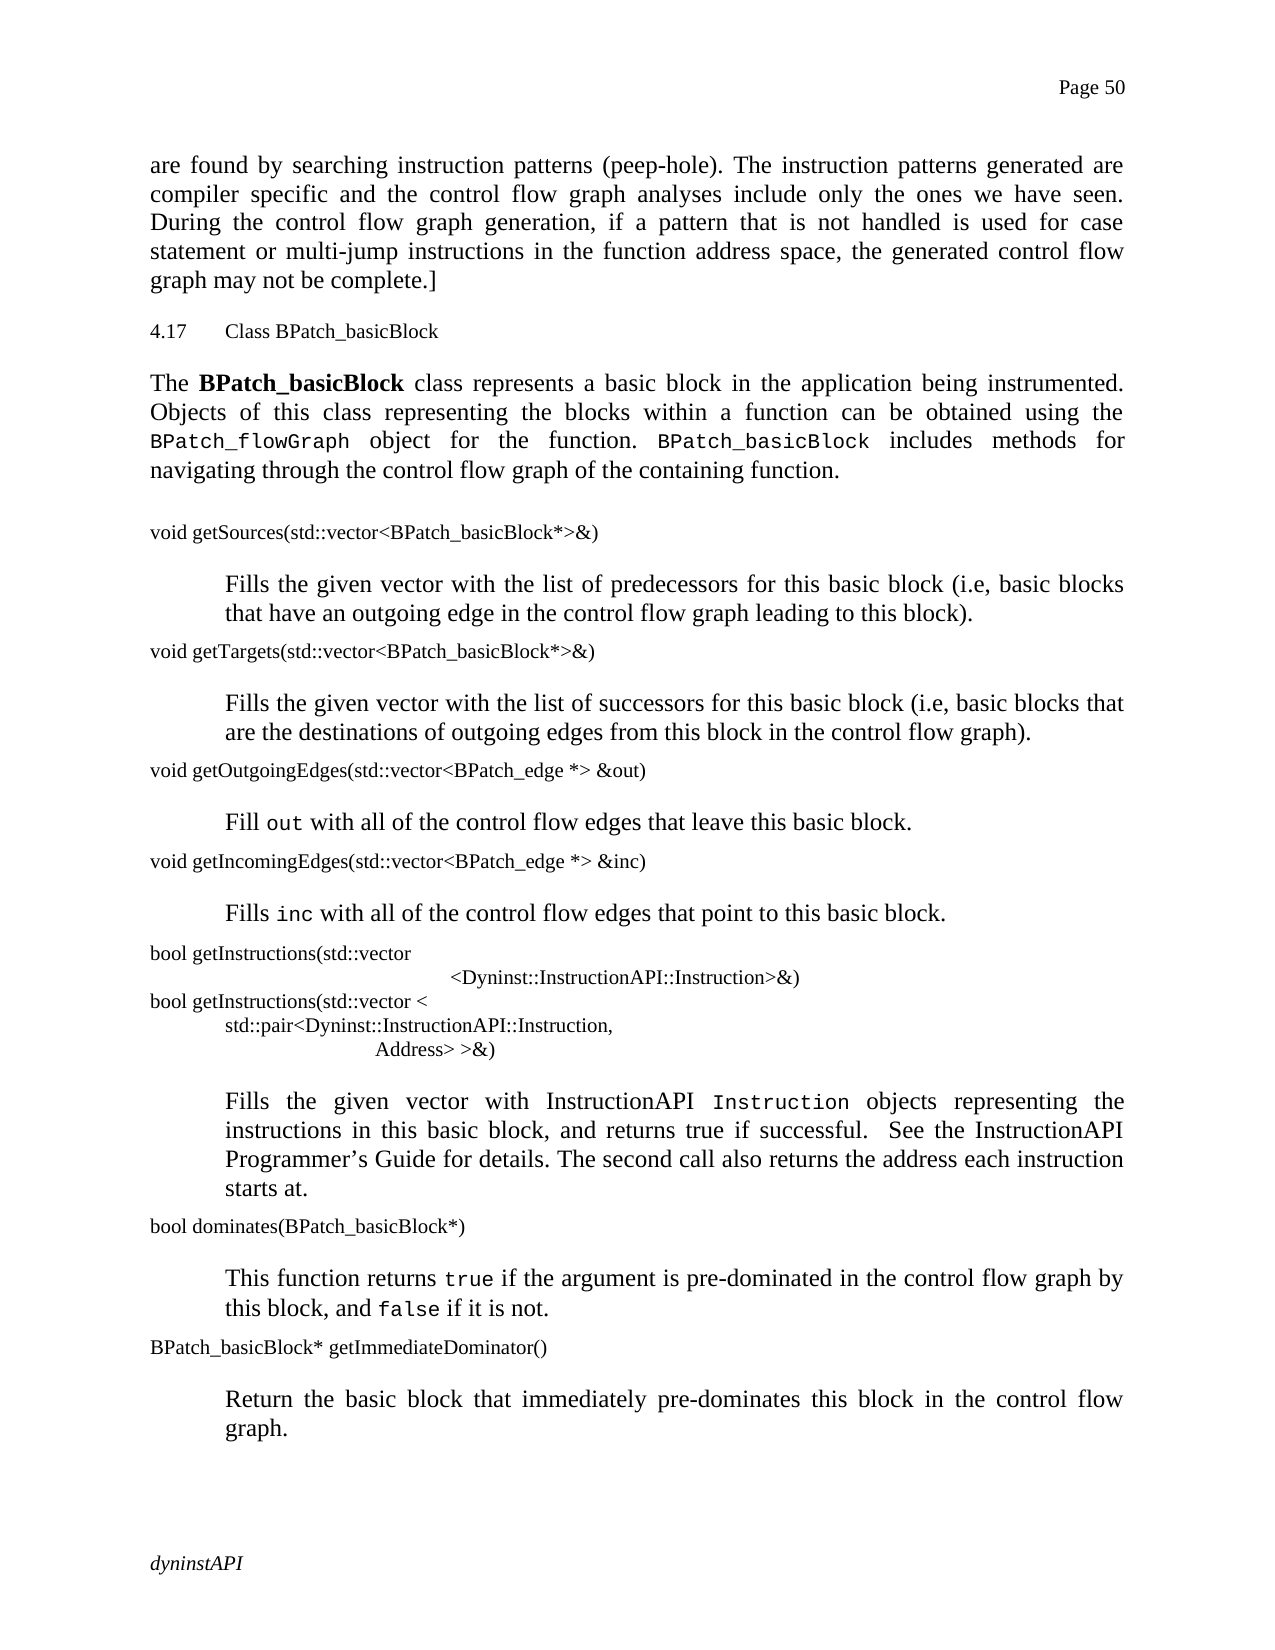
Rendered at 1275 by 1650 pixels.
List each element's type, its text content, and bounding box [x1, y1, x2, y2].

text void getTargets(std::vector<BPatch_basicBlock*>&) [150, 639, 1125, 663]
subtitle Class BPatch_basicBlock [150, 319, 1125, 343]
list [150, 150, 1125, 294]
list Fills the given vector with the list of predecessors for this basic block (i.e, basic blocks that have an outgoing edge in the control flow graph leading to this block). [225, 569, 1125, 627]
list This function returns true if the argument is pre-dominated in the control flow graph by this block, and false if it is not. [225, 1263, 1125, 1322]
text bool dominates(BPatch_basicBlock*) [150, 1214, 1125, 1238]
text BPatch_basicBlock* getImmediateDominator() [150, 1335, 1125, 1359]
text void getOutgoingEdges(std::vector<BPatch_edge *> &out) [150, 758, 1125, 782]
text bool getInstructions(std::vector [150, 941, 1125, 965]
list Fills the given vector with InstructionAPI Instruction objects representing the instructions in this basic block, and returns true if successful. See the InstructionAPI Programmer’s Guide for details. The second call also returns the address each instruction starts at. [225, 1086, 1125, 1202]
text void getIncomingEdges(std::vector<BPatch_edge *> &inc) [150, 849, 1125, 873]
text Address> >&) [300, 1037, 1125, 1061]
text <Dyninst::InstructionAPI::Instruction>&) [375, 965, 1125, 989]
text std::pair<Dyninst::InstructionAPI::Instruction, [225, 1013, 1125, 1037]
text The BPatch_basicBlock class represents a basic block in the application being instrumented. Objects of this class representing the blocks within a function can be obtained using the BPatch_flowGraph object for the function. BPatch_basicBlock includes methods for navigating through the control flow graph of the containing function. [150, 368, 1125, 484]
text void getSources(std::vector<BPatch_basicBlock*>&) [150, 520, 1125, 544]
list Fills inc with all of the control flow edges that point to this basic block. [225, 898, 1125, 928]
list Return the basic block that immediately pre-dominates this block in the control flow graph. [225, 1384, 1125, 1442]
list Fill out with all of the control flow edges that leave this basic block. [225, 807, 1125, 837]
text bool getInstructions(std::vector < [150, 989, 1125, 1013]
list Fills the given vector with the list of successors for this basic block (i.e, basic blocks that are the destinations of outgoing edges from this block in the control flow graph). [225, 688, 1125, 746]
